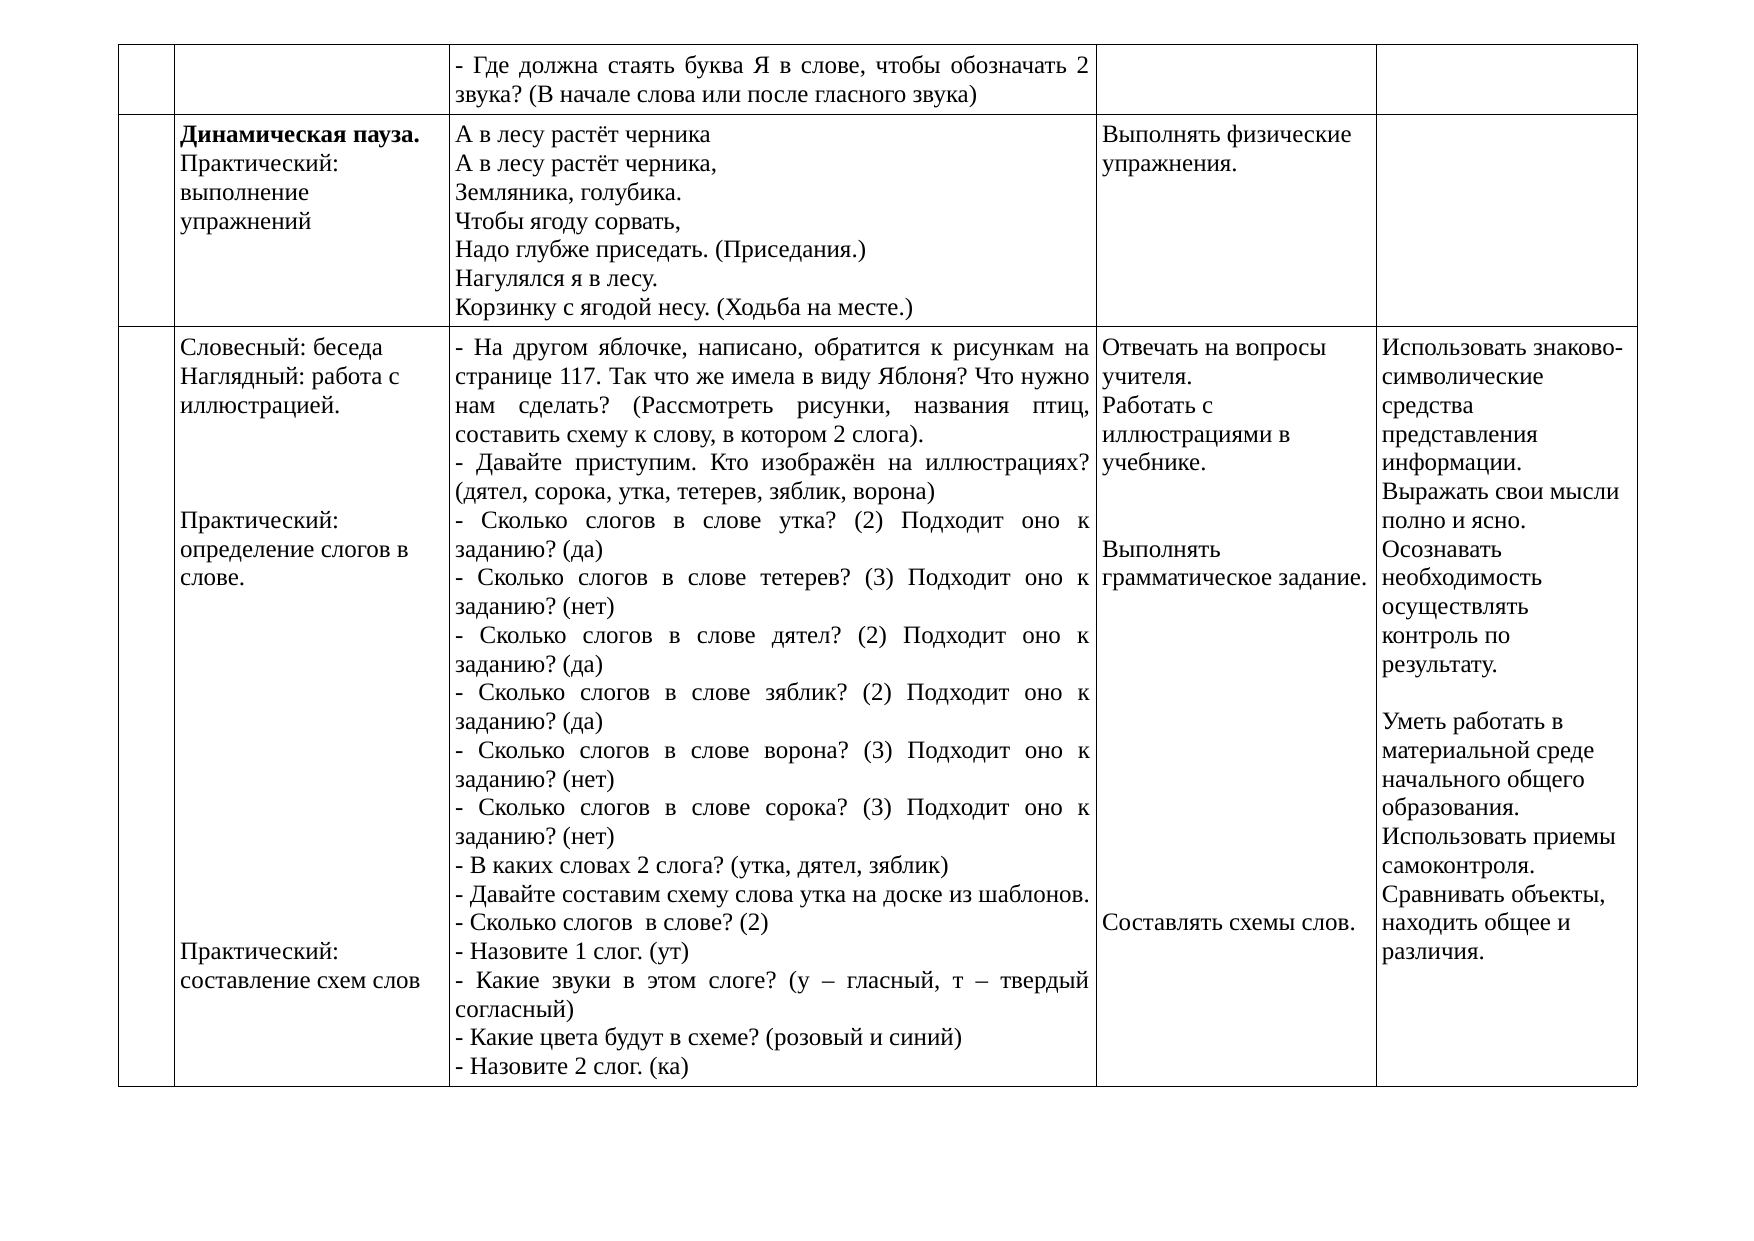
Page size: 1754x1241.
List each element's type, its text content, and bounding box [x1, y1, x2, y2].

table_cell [450, 45, 1096, 113]
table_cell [1377, 45, 1637, 113]
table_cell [1097, 327, 1376, 1086]
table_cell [450, 327, 1096, 1086]
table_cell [175, 327, 449, 1086]
table_cell [1377, 115, 1637, 326]
table_cell А в лесу растёт черника А в лесу растёт черника, Земляника, голубика. Чтобы ягоду сорвать, Надо глубже приседать. (Приседания.) Нагулялся я в лесу. Корзинку с ягодой несу. (Ходьба на месте.) [450, 115, 1096, 326]
table_cell [119, 45, 174, 113]
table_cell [175, 45, 449, 113]
table_cell [119, 115, 174, 326]
table_cell Динамическая пауза. Практический: выполнение упражнений [175, 115, 449, 326]
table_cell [1377, 327, 1637, 1086]
table_cell [119, 327, 174, 1086]
table_cell Выполнять физические упражнения. [1097, 115, 1376, 326]
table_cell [1097, 45, 1376, 113]
